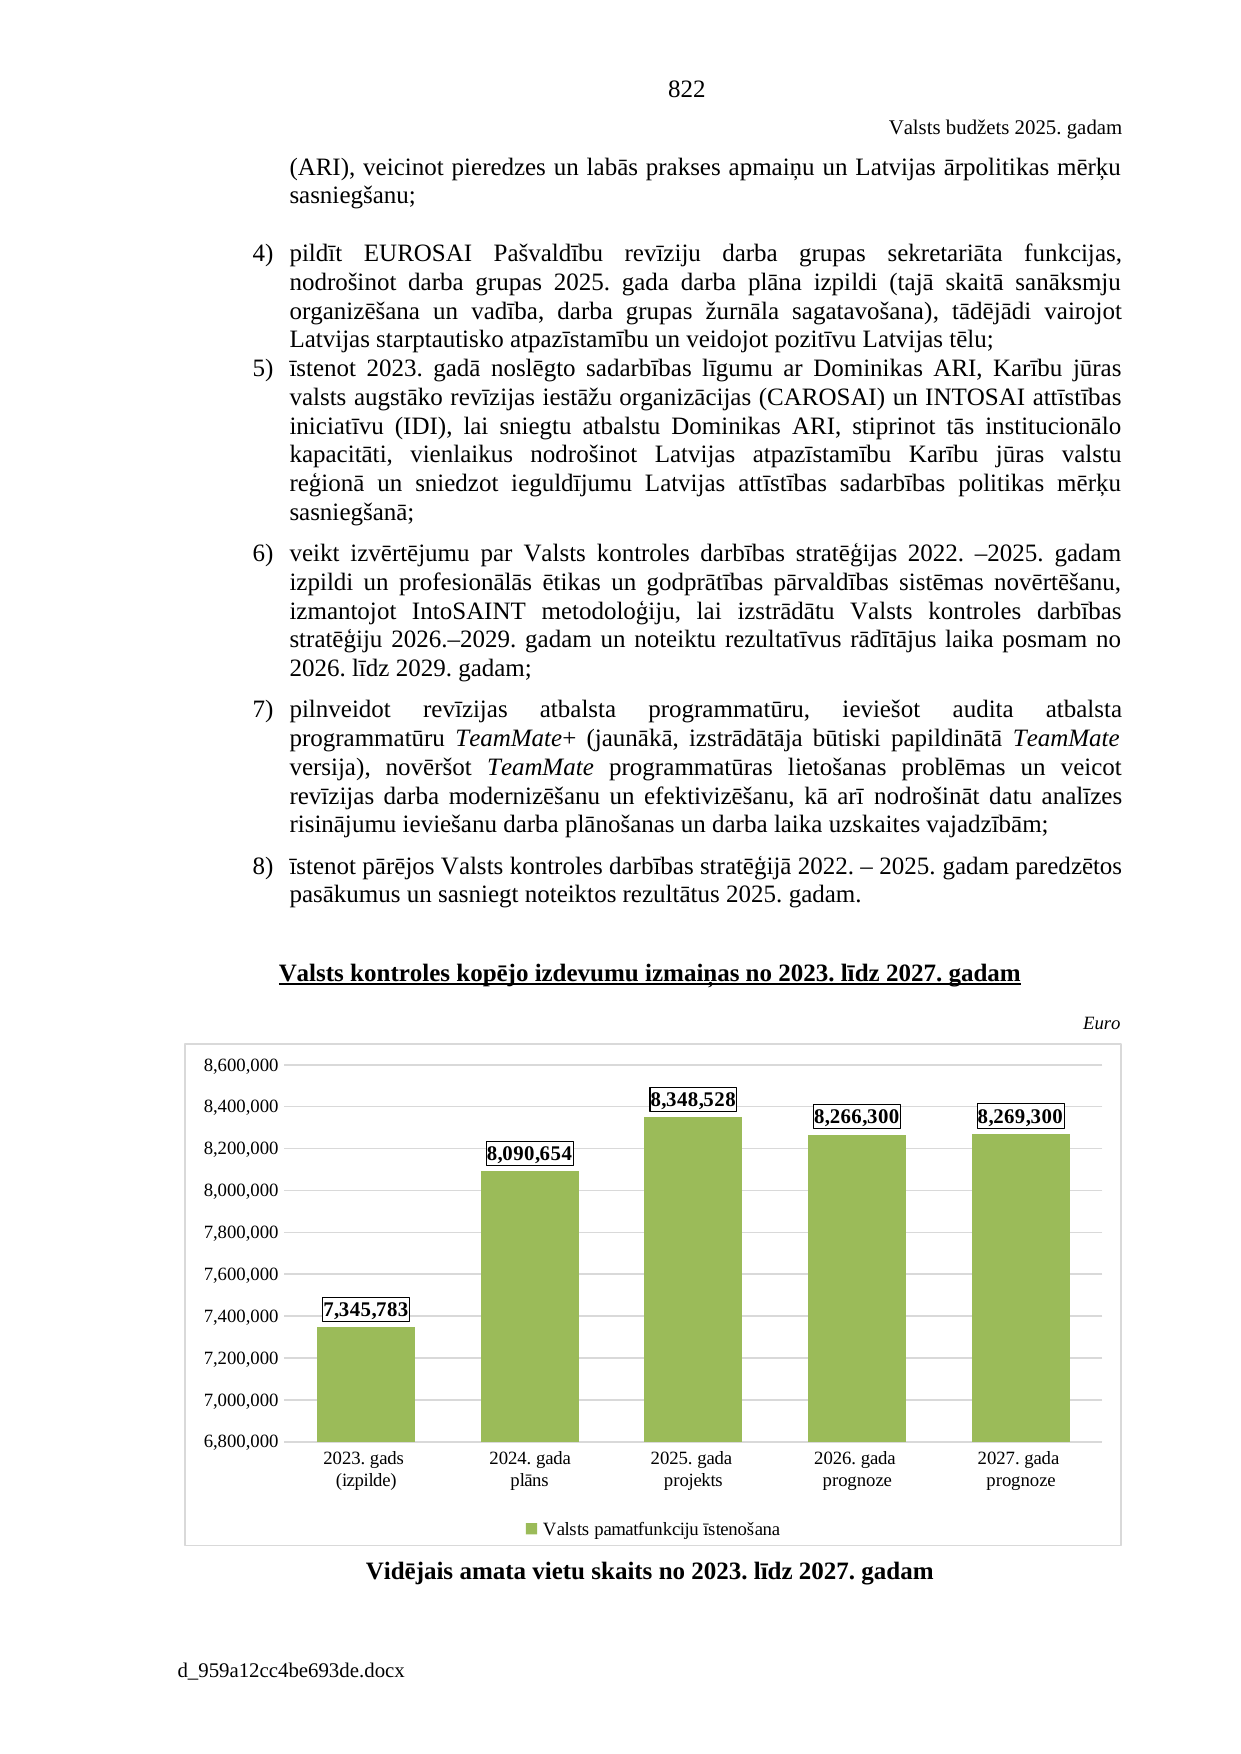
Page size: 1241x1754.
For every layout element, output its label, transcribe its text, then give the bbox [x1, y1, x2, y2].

list īstenot 2023. gadā noslēgto sadarbības līgumu ar Dominikas ARI, Karību jūras valsts augstāko revīzijas iestāžu organizācijas (CAROSAI) un INTOSAI attīstības iniciatīvu (IDI), lai sniegtu atbalstu Dominikas ARI, stiprinot tās institucionālo kapacitāti, vienlaikus nodrošinot Latvijas atpazīstamību Karību jūras valstu reģionā un sniedzot ieguldījumu Latvijas attīstības sadarbības politikas mērķu sasniegšanā; [252, 353, 1122, 526]
list pildīt EUROSAI Pašvaldību revīziju darba grupas sekretariāta funkcijas, nodrošinot darba grupas 2025. gada darba plāna izpildi (tajā skaitā sanāksmju organizēšana un vadība, darba grupas žurnāla sagatavošana), tādējādi vairojot Latvijas starptautisko atpazīstamību un veidojot pozitīvu Latvijas tēlu; [252, 238, 1122, 353]
text Vidējais amata vietu skaits no 2023. līdz 2027. gadam [177, 1084, 1122, 1585]
text Valsts kontroles kopējo izdevumu izmaiņas no 2023. līdz 2027. gadam [177, 958, 1122, 987]
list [252, 152, 1122, 209]
text Euro [289, 1012, 1122, 1034]
list pilnveidot revīzijas atbalsta programmatūru, ieviešot audita atbalsta programmatūru TeamMate+ (jaunākā, izstrādātāja būtiski papildinātā TeamMate versija), novēršot TeamMate programmatūras lietošanas problēmas un veicot revīzijas darba modernizēšanu un efektivizēšanu, kā arī nodrošināt datu analīzes risinājumu ieviešanu darba plānošanas un darba laika uzskaites vajadzībām; [252, 694, 1122, 838]
list īstenot pārējos Valsts kontroles darbības stratēģijā 2022. – 2025. gadam paredzētos pasākumus un sasniegt noteiktos rezultātus 2025. gadam. [252, 851, 1122, 908]
list veikt izvērtējumu par Valsts kontroles darbības stratēģijas 2022. –2025. gadam izpildi un profesionālās ētikas un godprātības pārvaldības sistēmas novērtēšanu, izmantojot IntoSAINT metodoloģiju, lai izstrādātu Valsts kontroles darbības stratēģiju 2026.–2029. gadam un noteiktu rezultatīvus rādītājus laika posmam no 2026. līdz 2029. gadam; [252, 538, 1122, 682]
